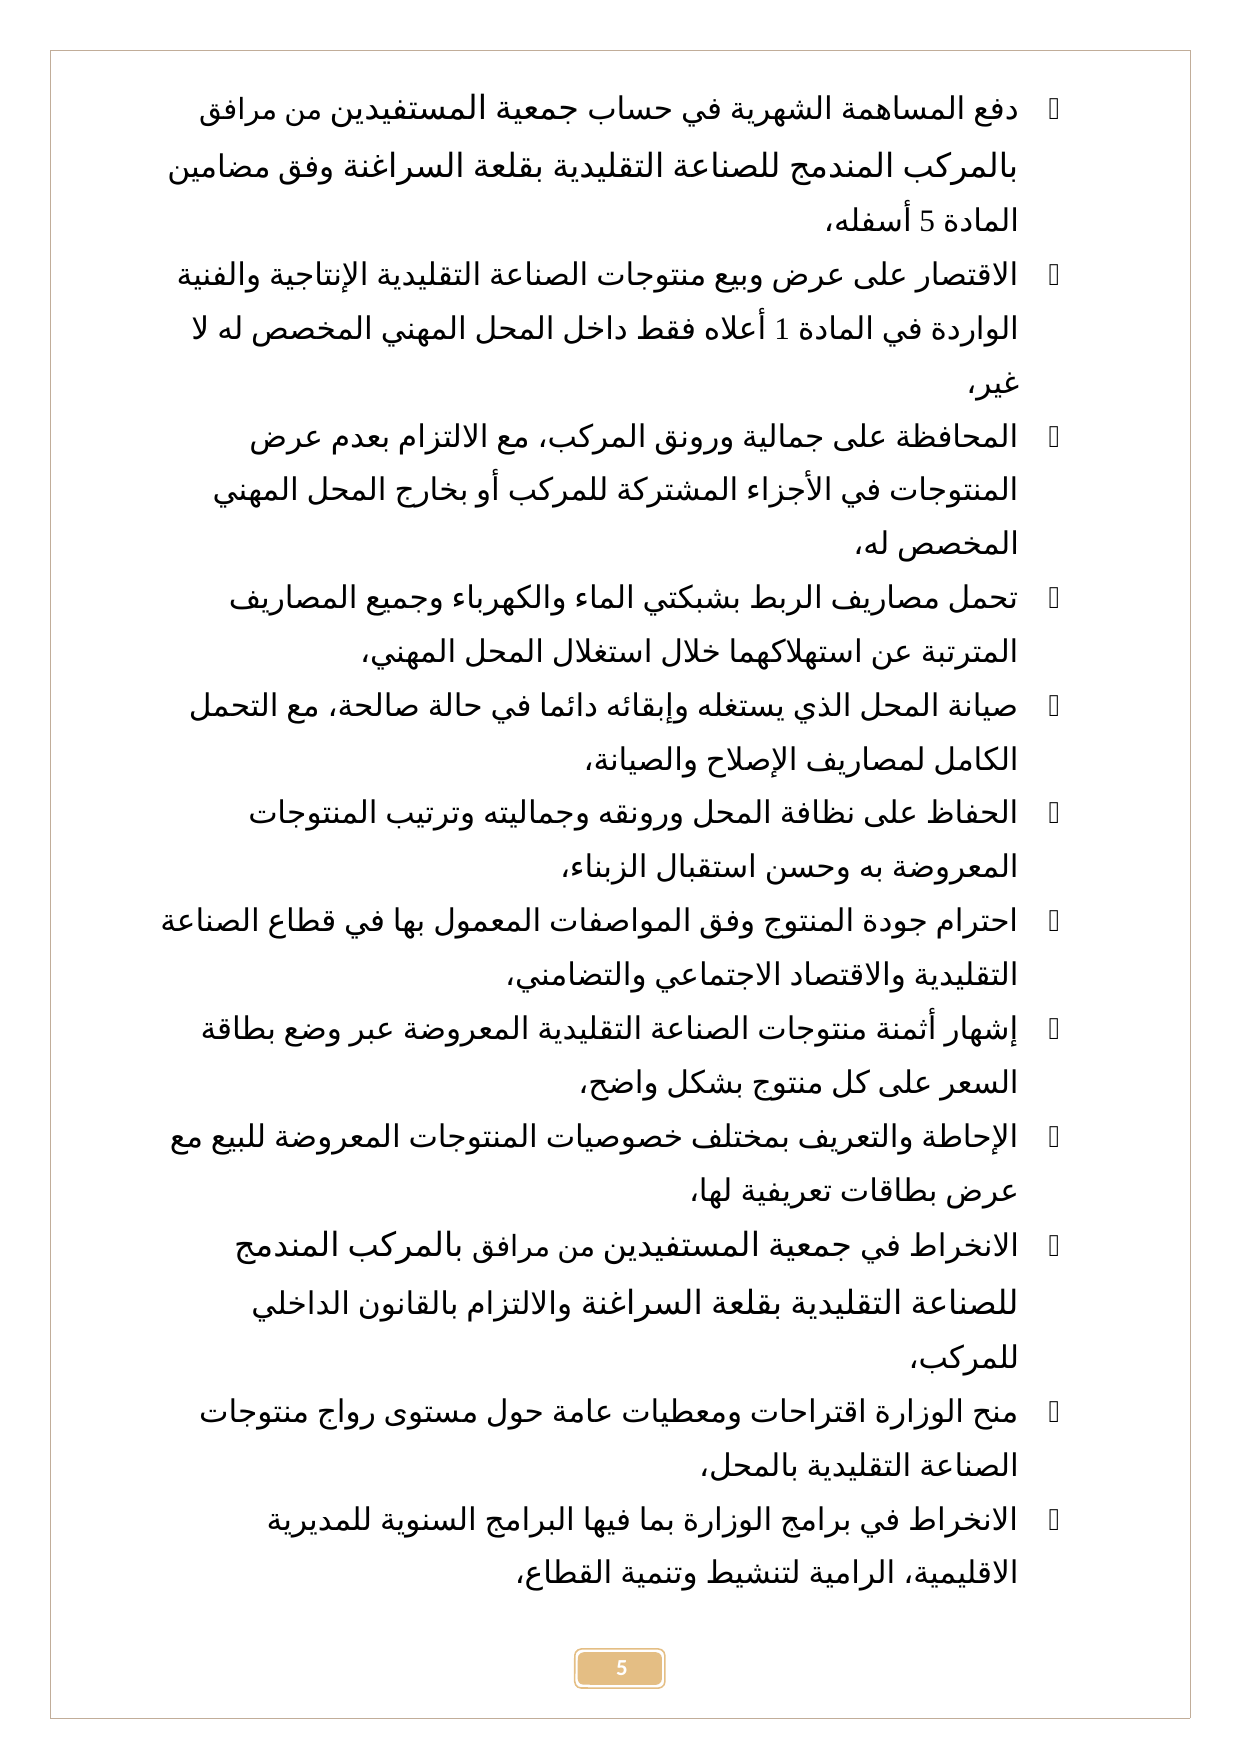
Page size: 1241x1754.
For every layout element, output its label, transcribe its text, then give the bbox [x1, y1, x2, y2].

list الانخراط في برامج الوزارة بما فيها البرامج السنوية للمديرية الاقليمية، الرامية لتنشيط وتنمية القطاع، [148, 1501, 1048, 1591]
list صيانة المحل الذي يستغله وإبقائه دائما في حالة صالحة، مع التحمل الكامل لمصاريف الإصلاح والصيانة، [148, 687, 1048, 777]
list احترام جودة المنتوج وفق المواصفات المعمول بها في قطاع الصناعة التقليدية والاقتصاد الاجتماعي والتضامني، [148, 902, 1048, 992]
list الانخراط في جمعية المستفيدين من مرافق بالمركب المندمج للصناعة التقليدية بقلعة السراغنة والالتزام بالقانون الداخلي للمركب، [148, 1226, 1048, 1375]
list منح الوزارة اقتراحات ومعطيات عامة حول مستوى رواج منتوجات الصناعة التقليدية بالمحل، [148, 1393, 1048, 1483]
list دفع المساهمة الشهرية في حساب جمعية المستفيدين من مرافق بالمركب المندمج للصناعة التقليدية بقلعة السراغنة وفق مضامين المادة 5 أسفله، [148, 89, 1048, 238]
list المحافظة على جمالية ورونق المركب، مع الالتزام بعدم عرض المنتوجات في الأجزاء المشتركة للمركب أو بخارج المحل المهني المخصص له، [148, 418, 1048, 561]
list إشهار أثمنة منتوجات الصناعة التقليدية المعروضة عبر وضع بطاقة السعر على كل منتوج بشكل واضح، [148, 1010, 1048, 1100]
list الحفاظ على نظافة المحل ورونقه وجماليته وترتيب المنتوجات المعروضة به وحسن استقبال الزبناء، [148, 795, 1048, 884]
list تحمل مصاريف الربط بشبكتي الماء والكهرباء وجميع المصاريف المترتبة عن استهلاكهما خلال استغلال المحل المهني، [148, 579, 1048, 669]
list الاقتصار على عرض وبيع منتوجات الصناعة التقليدية الإنتاجية والفنية الواردة في المادة 1 أعلاه فقط داخل المحل المهني المخصص له لا غير، [148, 256, 1048, 400]
list الإحاطة والتعريف بمختلف خصوصيات المنتوجات المعروضة للبيع مع عرض بطاقات تعريفية لها، [148, 1118, 1048, 1208]
